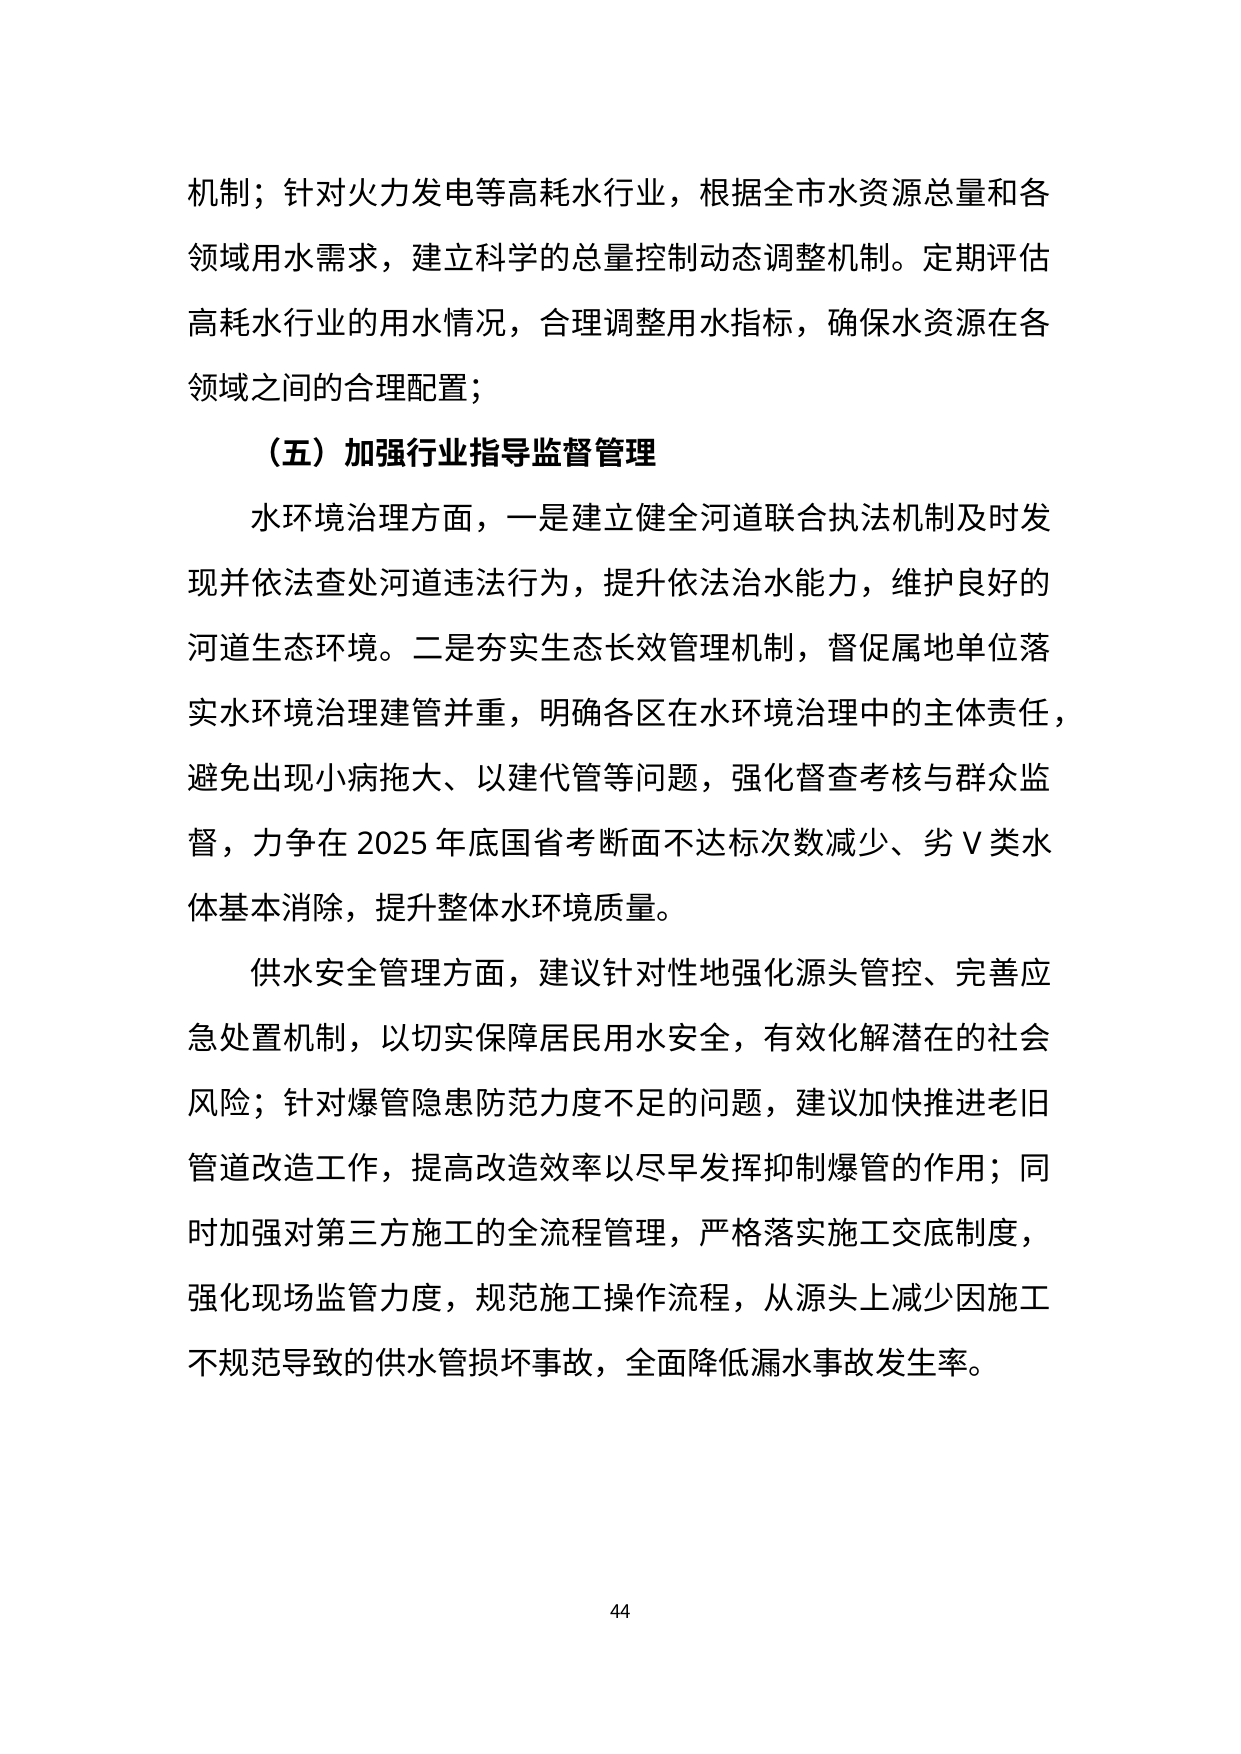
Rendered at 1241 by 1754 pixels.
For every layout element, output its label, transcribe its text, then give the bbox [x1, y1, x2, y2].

text 水环境治理方面，一是建立健全河道联合执法机制及时发现并依法查处河道违法行为，提升依法治水能力，维护良好的河道生态环境。二是夯实生态长效管理机制，督促属地单位落实水环境治理建管并重，明确各区在水环境治理中的主体责任，避免出现小病拖大、以建代管等问题，强化督查考核与群众监督，力争在2025年底国省考断面不达标次数减少、劣V类水体基本消除，提升整体水环境质量。 [187, 483, 1053, 938]
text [187, 158, 1053, 418]
text （五）加强行业指导监督管理 [187, 418, 1053, 483]
text 供水安全管理方面，建议针对性地强化源头管控、完善应急处置机制，以切实保障居民用水安全，有效化解潜在的社会风险；针对爆管隐患防范力度不足的问题，建议加快推进老旧管道改造工作，提高改造效率以尽早发挥抑制爆管的作用；同时加强对第三方施工的全流程管理，严格落实施工交底制度，强化现场监管力度，规范施工操作流程，从源头上减少因施工不规范导致的供水管损坏事故，全面降低漏水事故发生率。 [187, 938, 1053, 1393]
